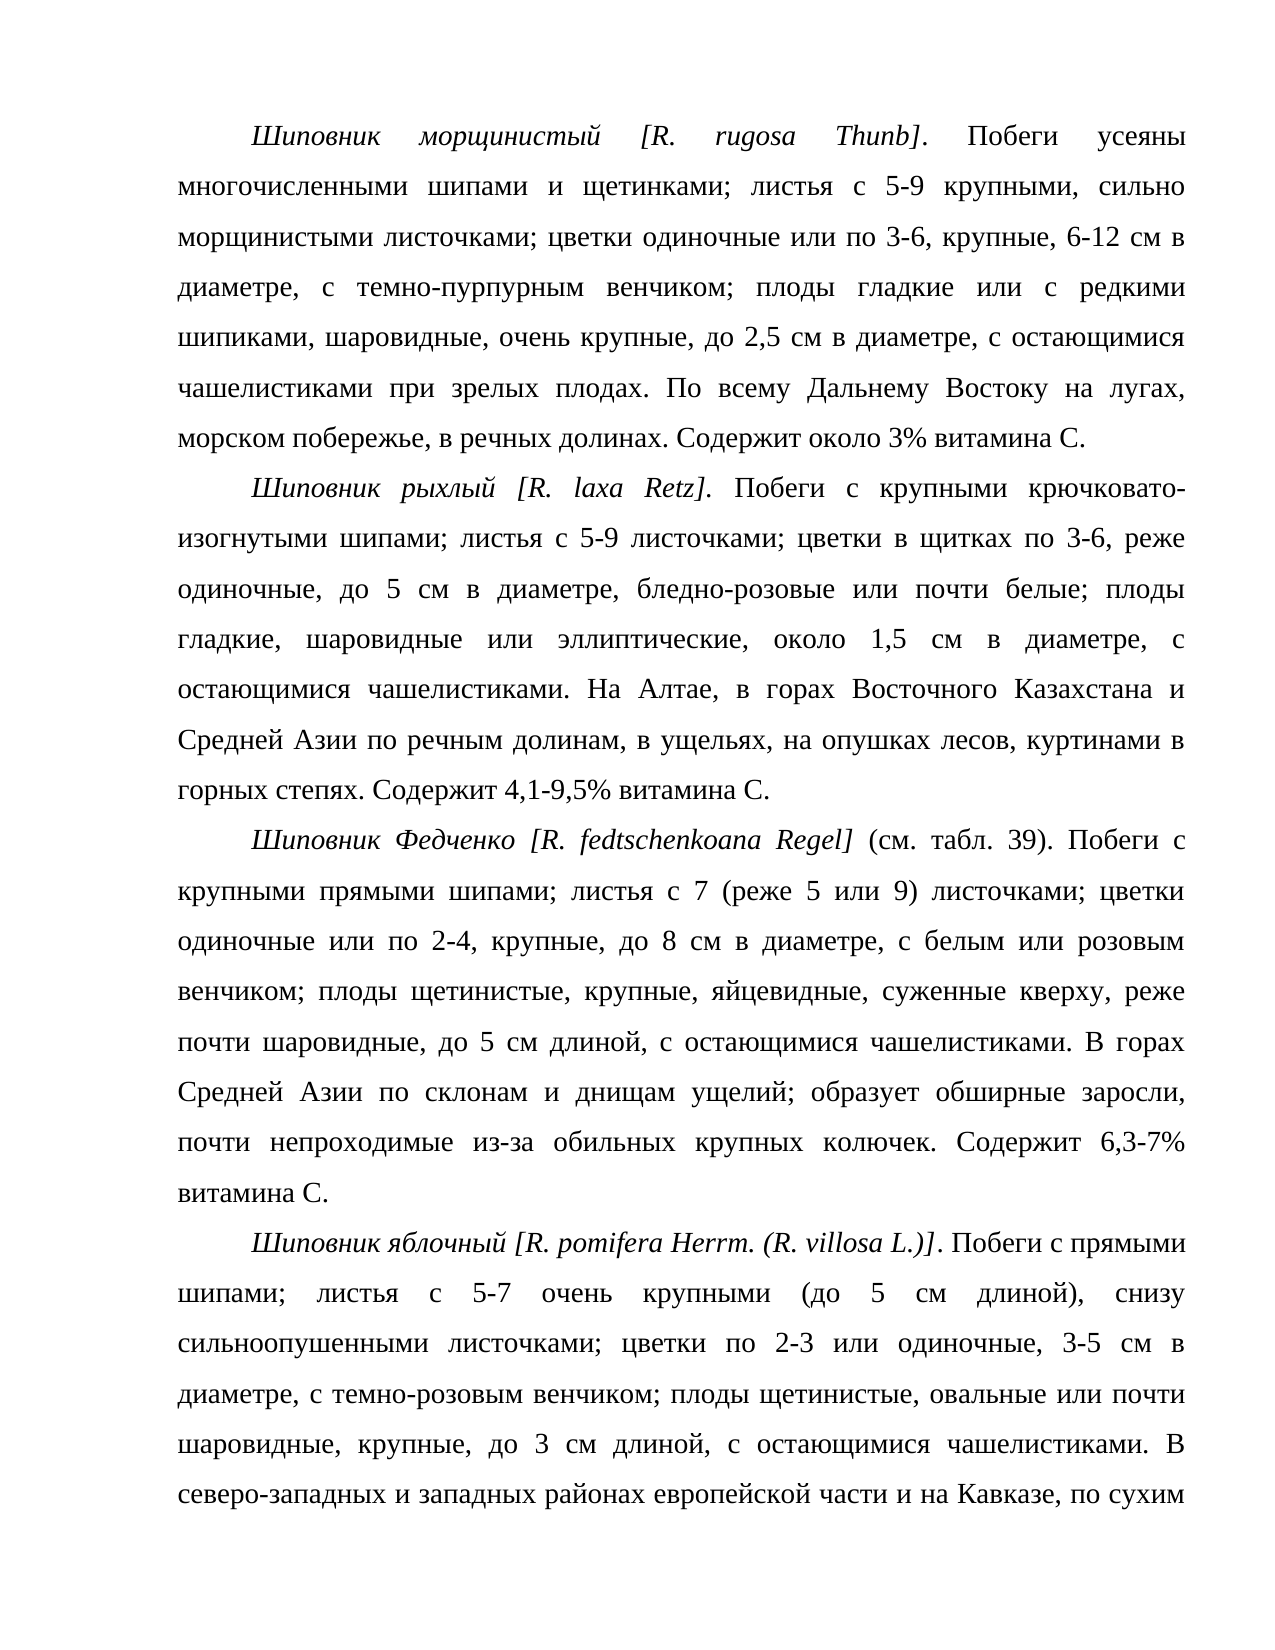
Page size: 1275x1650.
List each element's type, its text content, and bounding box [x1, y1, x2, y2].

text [177, 1225, 1186, 1510]
text Шиповник морщинистый [R. rugosa Thunb]. Побеги усеяны многочисленными шипами и щетинками; листья с 5-9 крупными, сильно морщинистыми листочками; цветки одиночные или по 3-6, крупные, 6-12 см в диаметре, с темно-пурпурным венчиком; плоды гладкие или с редкими шипиками, шаровидные, очень крупные, до 2,5 см в диаметре, с остающимися чашелистиками при зрелых плодах. По всему Дальнему Востоку на лугах, морском побережье, в речных долинах. Содержит около 3% витамина С. [177, 118, 1186, 453]
text Шиповник Федченко [R. fedtschenkoana Regel] (см. табл. 39). Побеги с крупными прямыми шипами; листья с 7 (реже 5 или 9) листочками; цветки одиночные или по 2-4, крупные, до 8 см в диаметре, с белым или розовым венчиком; плоды щетинистые, крупные, яйцевидные, суженные кверху, реже почти шаровидные, до 5 см длиной, с остающимися чашелистиками. В горах Средней Азии по склонам и днищам ущелий; образует обширные заросли, почти непроходимые из-за обильных крупных колючек. Содержит 6,3-7% витамина С. [177, 822, 1186, 1208]
text Шиповник рыхлый [R. laxa Retz]. Побеги с крупными крючковато-изогнутыми шипами; листья с 5-9 листочками; цветки в щитках по 3-6, реже одиночные, до 5 см в диаметре, бледно-розовые или почти белые; плоды гладкие, шаровидные или эллиптические, около 1,5 см в диаметре, с остающимися чашелистиками. На Алтае, в горах Восточного Казахстана и Средней Азии по речным долинам, в ущельях, на опушках лесов, куртинами в горных степях. Содержит 4,1-9,5% витамина С. [177, 470, 1186, 806]
